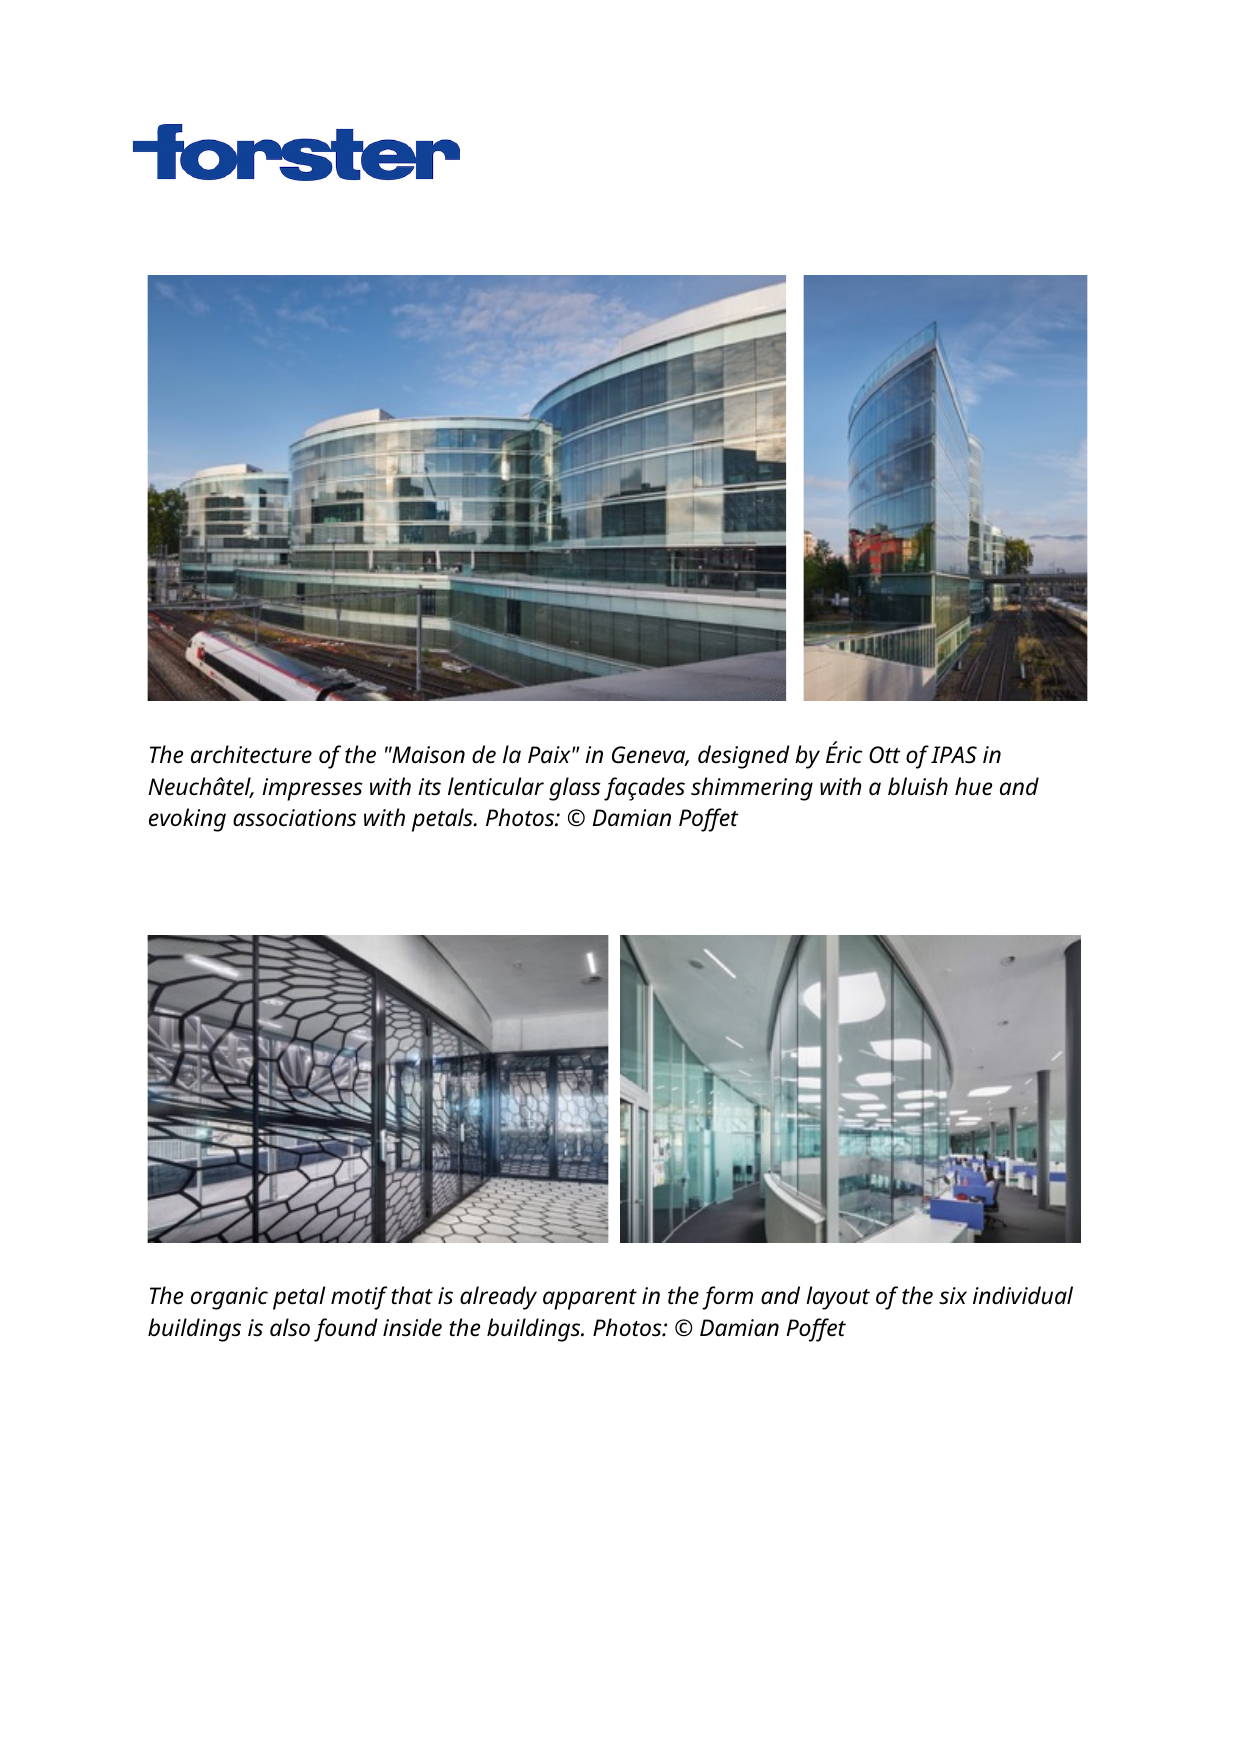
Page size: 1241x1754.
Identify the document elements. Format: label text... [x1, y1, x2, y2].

picture [132, 124, 460, 181]
picture [620, 935, 1081, 1243]
picture [147, 935, 609, 1243]
text The organic petal motif that is already apparent in the form and layout of the six individual buildings is also found inside the buildings. Photos: © Damian Poffet [148, 1249, 1092, 1343]
picture [803, 275, 1088, 701]
picture [147, 275, 787, 701]
text The architecture of the "Maison de la Paix" in Geneva, designed by Éric Ott of IPAS in Neuchâtel, impresses with its lenticular glass façades shimmering with a bluish hue and evoking associations with petals. Photos: © Damian Poffet [148, 739, 1092, 833]
